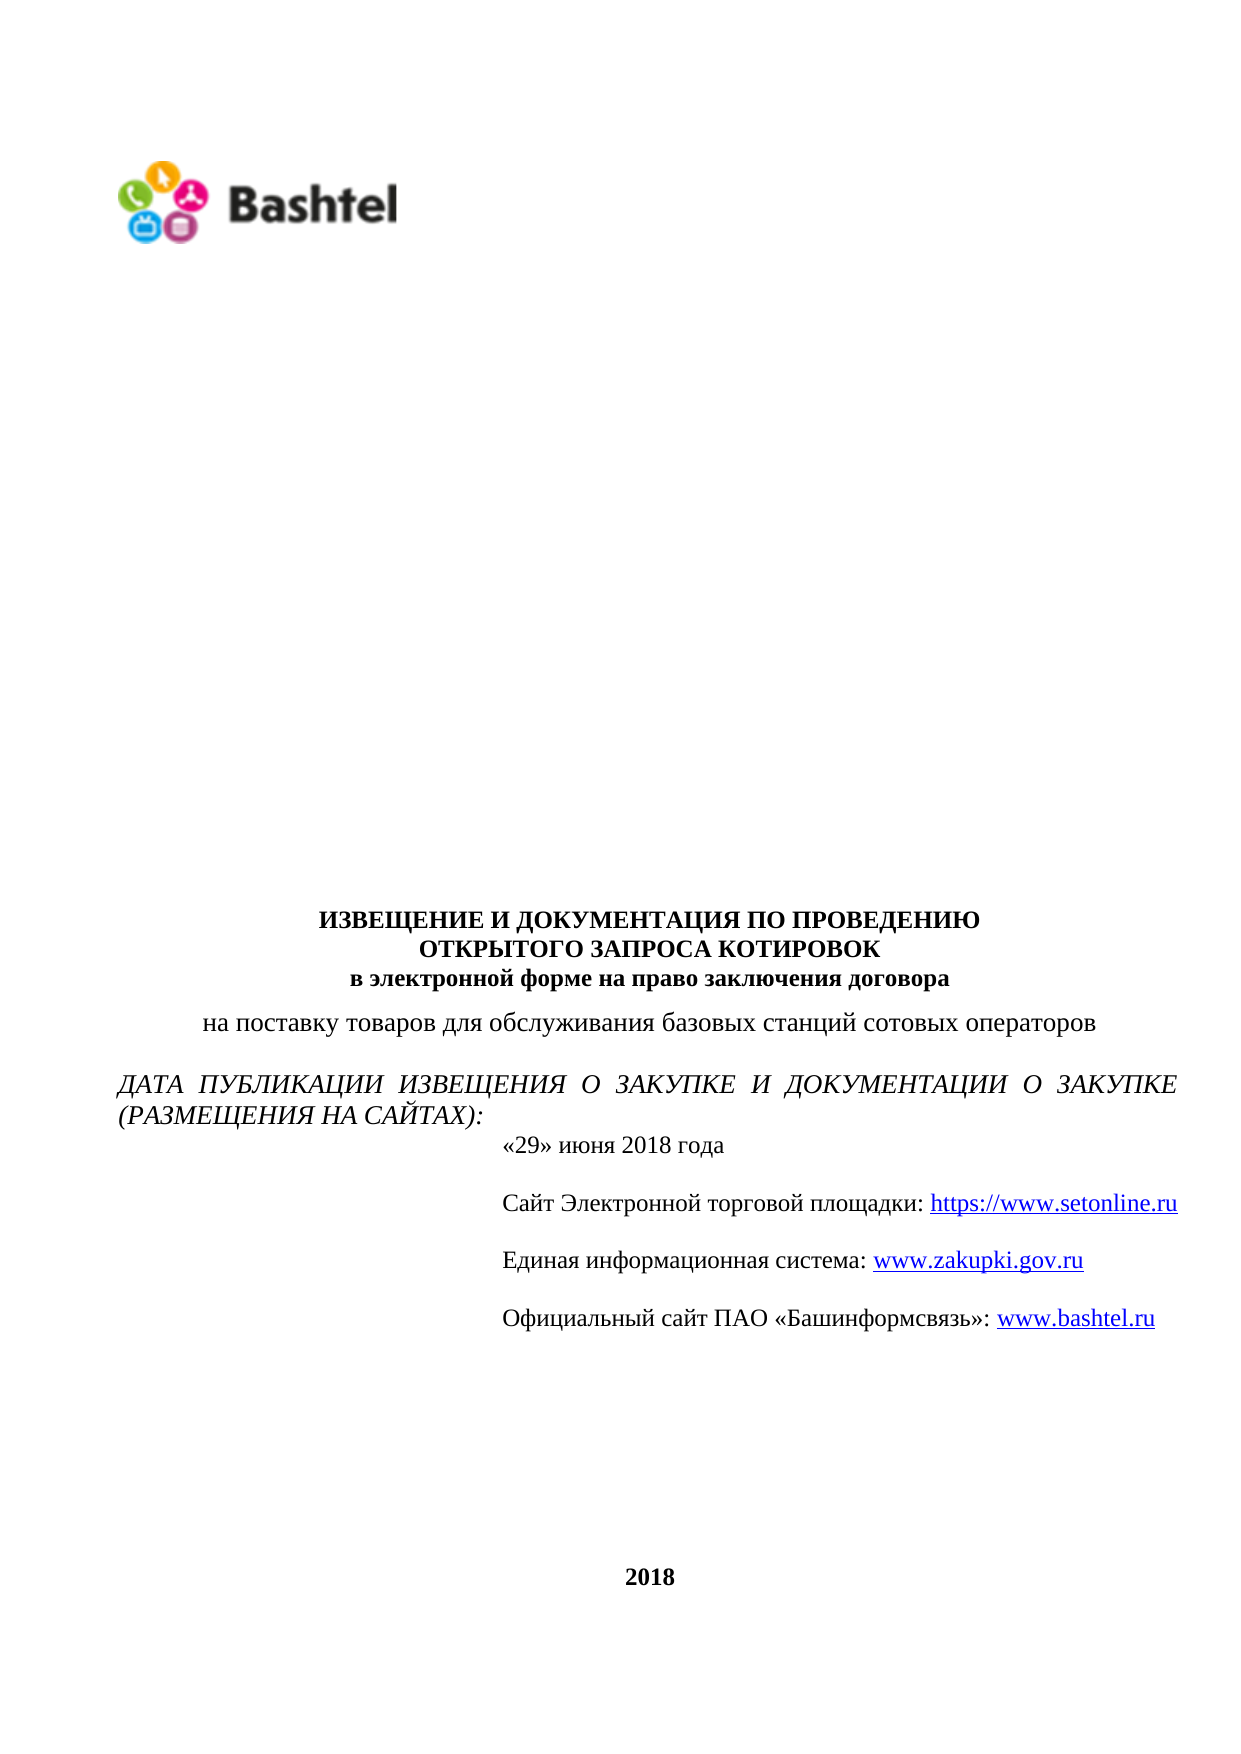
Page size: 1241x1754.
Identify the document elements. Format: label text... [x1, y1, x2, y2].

text ДАТА ПУБЛИКАЦИИ ИЗВЕЩЕНИЯ О ЗАКУПКЕ И ДОКУМЕНТАЦИИ О ЗАКУПКЕ (РАЗМЕЩЕНИЯ НА САЙТАХ): [118, 1068, 1181, 1131]
text Официальный сайт ПАО «Башинформсвязь»: www.bashtel.ru [502, 1303, 1181, 1332]
text в электронной форме на право заключения договора [118, 963, 1181, 992]
picture [118, 161, 397, 244]
text Единая информационная система: www.zakupki.gov.ru [502, 1246, 1181, 1274]
text ОТКРЫТОГО ЗАПРОСА КОТИРОВОК [118, 934, 1181, 963]
text Сайт Электронной торговой площадки: https://www.setonline.ru [502, 1188, 1181, 1217]
text 2018 [118, 1562, 1181, 1591]
text ИЗВЕЩЕНИЕ И ДОКУМЕНТАЦИЯ ПО ПРОВЕДЕНИЮ [118, 905, 1181, 934]
text «29» июня 2018 года [502, 1131, 1181, 1159]
text на поставку товаров для обслуживания базовых станций сотовых операторов [118, 1006, 1181, 1037]
